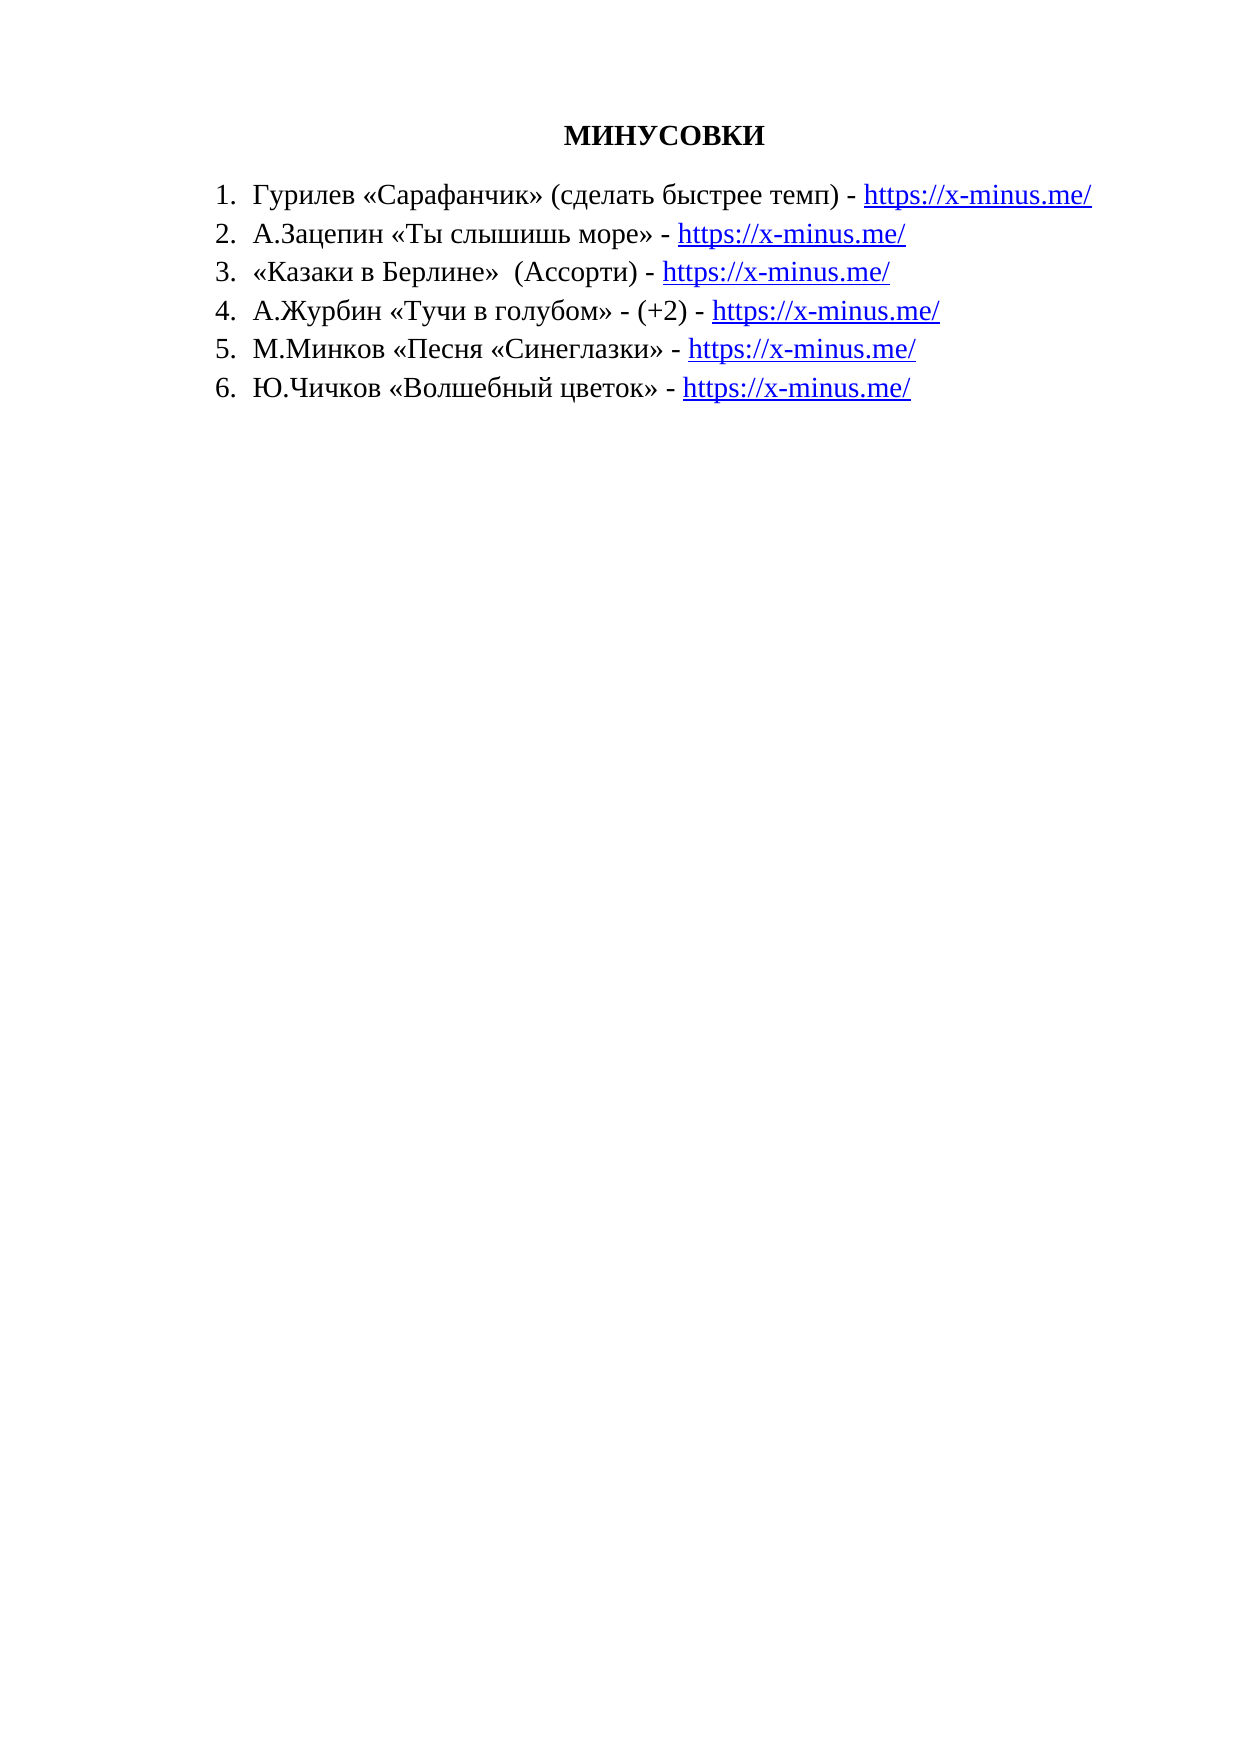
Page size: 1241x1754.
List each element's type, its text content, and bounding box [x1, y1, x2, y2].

list А.Зацепин «Ты слышишь море» - https://x-minus.me/ [215, 216, 1152, 249]
list А.Журбин «Тучи в голубом» - (+2) - https://x-minus.me/ [215, 293, 1152, 327]
list Ю.Чичков «Волшебный цветок» - https://x-minus.me/ [215, 370, 1152, 404]
list М.Минков «Песня «Синеглазки» - https://x-minus.me/ [215, 332, 1152, 365]
text МИНУСОВКИ [177, 118, 1152, 152]
list Гурилев «Сарафанчик» (сделать быстрее темп) - https://x-minus.me/ [215, 177, 1152, 211]
list «Казаки в Берлине» (Ассорти) - https://x-minus.me/ [215, 254, 1152, 288]
